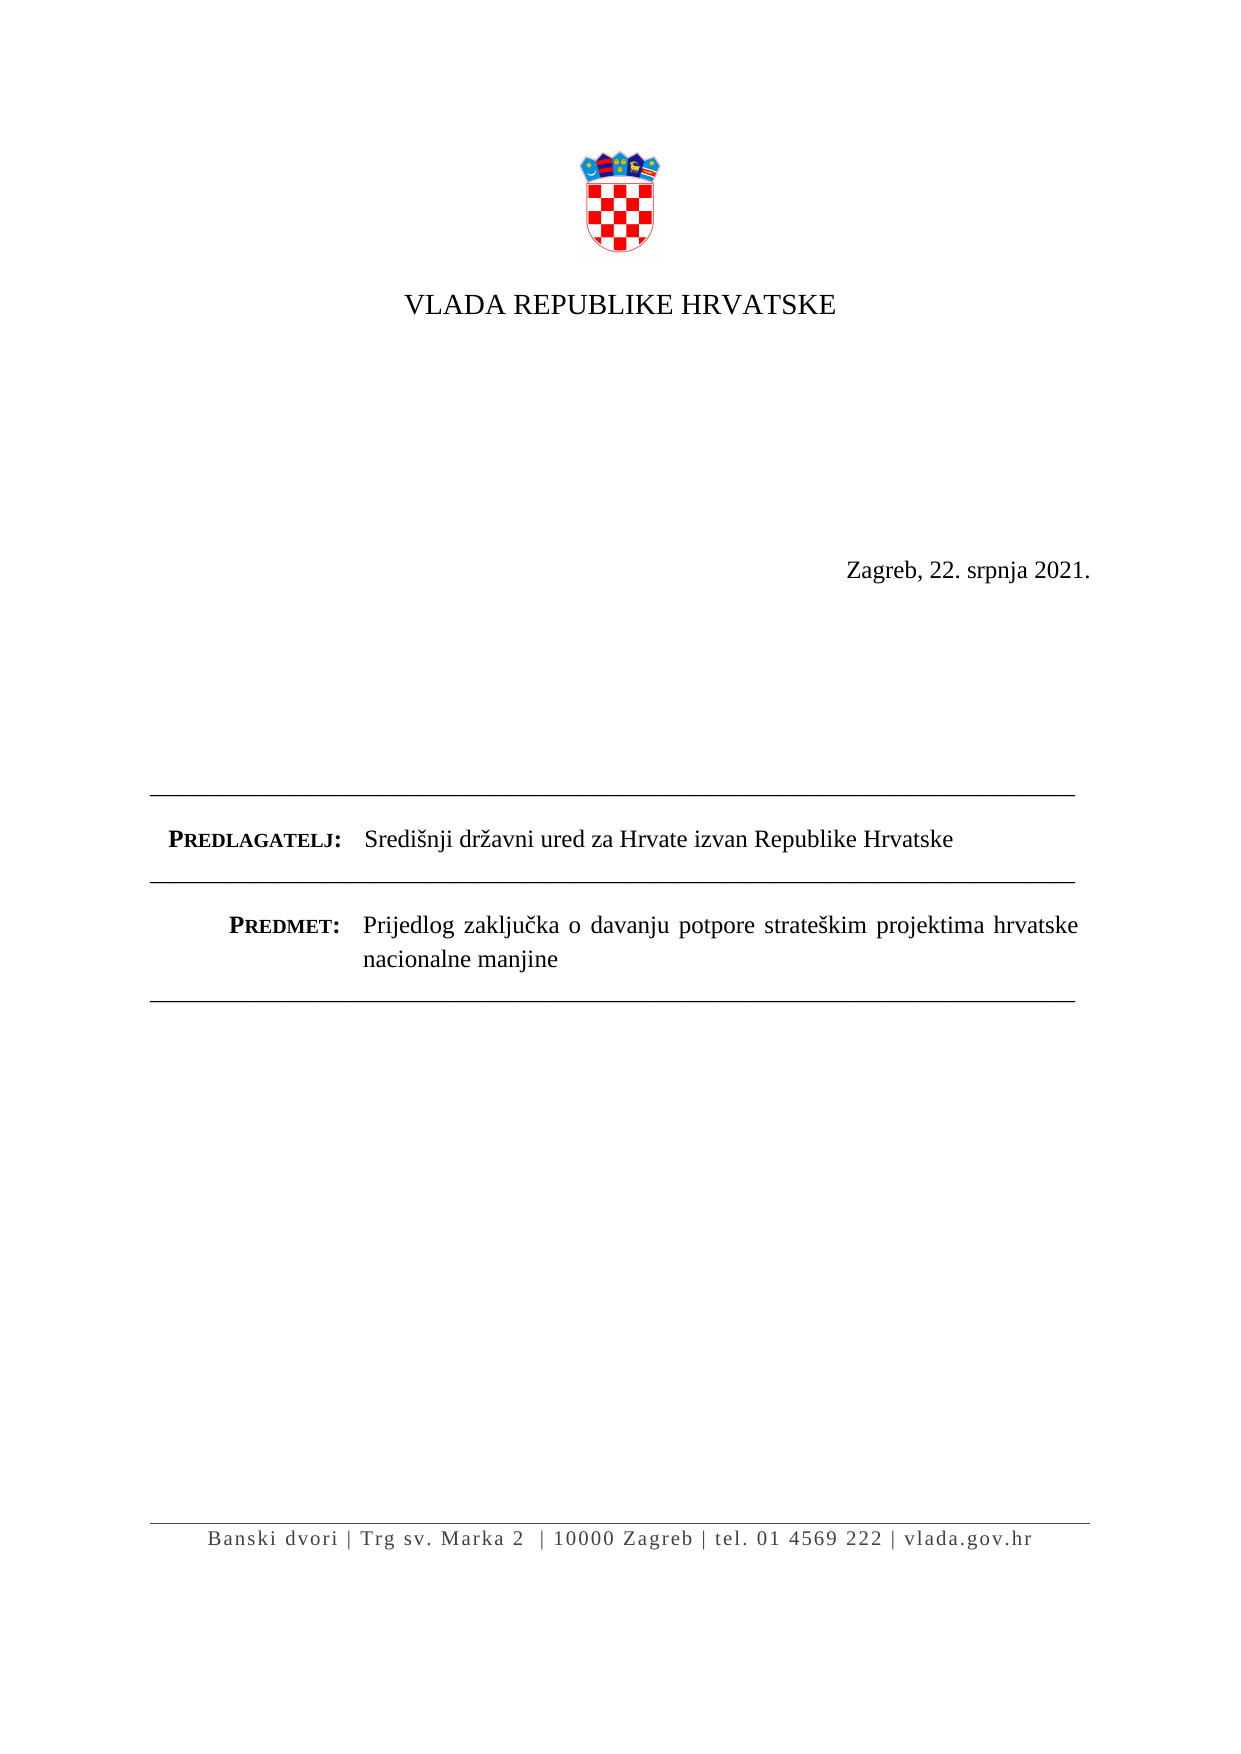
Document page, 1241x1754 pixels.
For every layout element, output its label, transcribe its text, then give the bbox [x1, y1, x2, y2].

text Banski dvori | Trg sv. Marka 2 | 10000 Zagreb | tel. 01 4569 222 | vlada.gov.hr [150, 1524, 1090, 1550]
table_header Središnji državni ured za Hrvate izvan Republike Hrvatske [353, 824, 1090, 857]
table_header Predmet: [150, 911, 352, 976]
table_header Prijedlog zaključka o davanju potpore strateškim projektima hrvatske nacionalne manjine [352, 911, 1090, 976]
text Zagreb, 22. srpnja 2021. [150, 555, 1090, 584]
text __________________________________________________________________________ [150, 976, 1090, 1005]
text __________________________________________________________________________ [150, 857, 1090, 886]
table_header Predlagatelj: [150, 824, 353, 857]
text __________________________________________________________________________ [150, 770, 1090, 799]
text VLADA REPUBLIKE HRVATSKE [150, 287, 1090, 321]
picture [578, 150, 662, 263]
